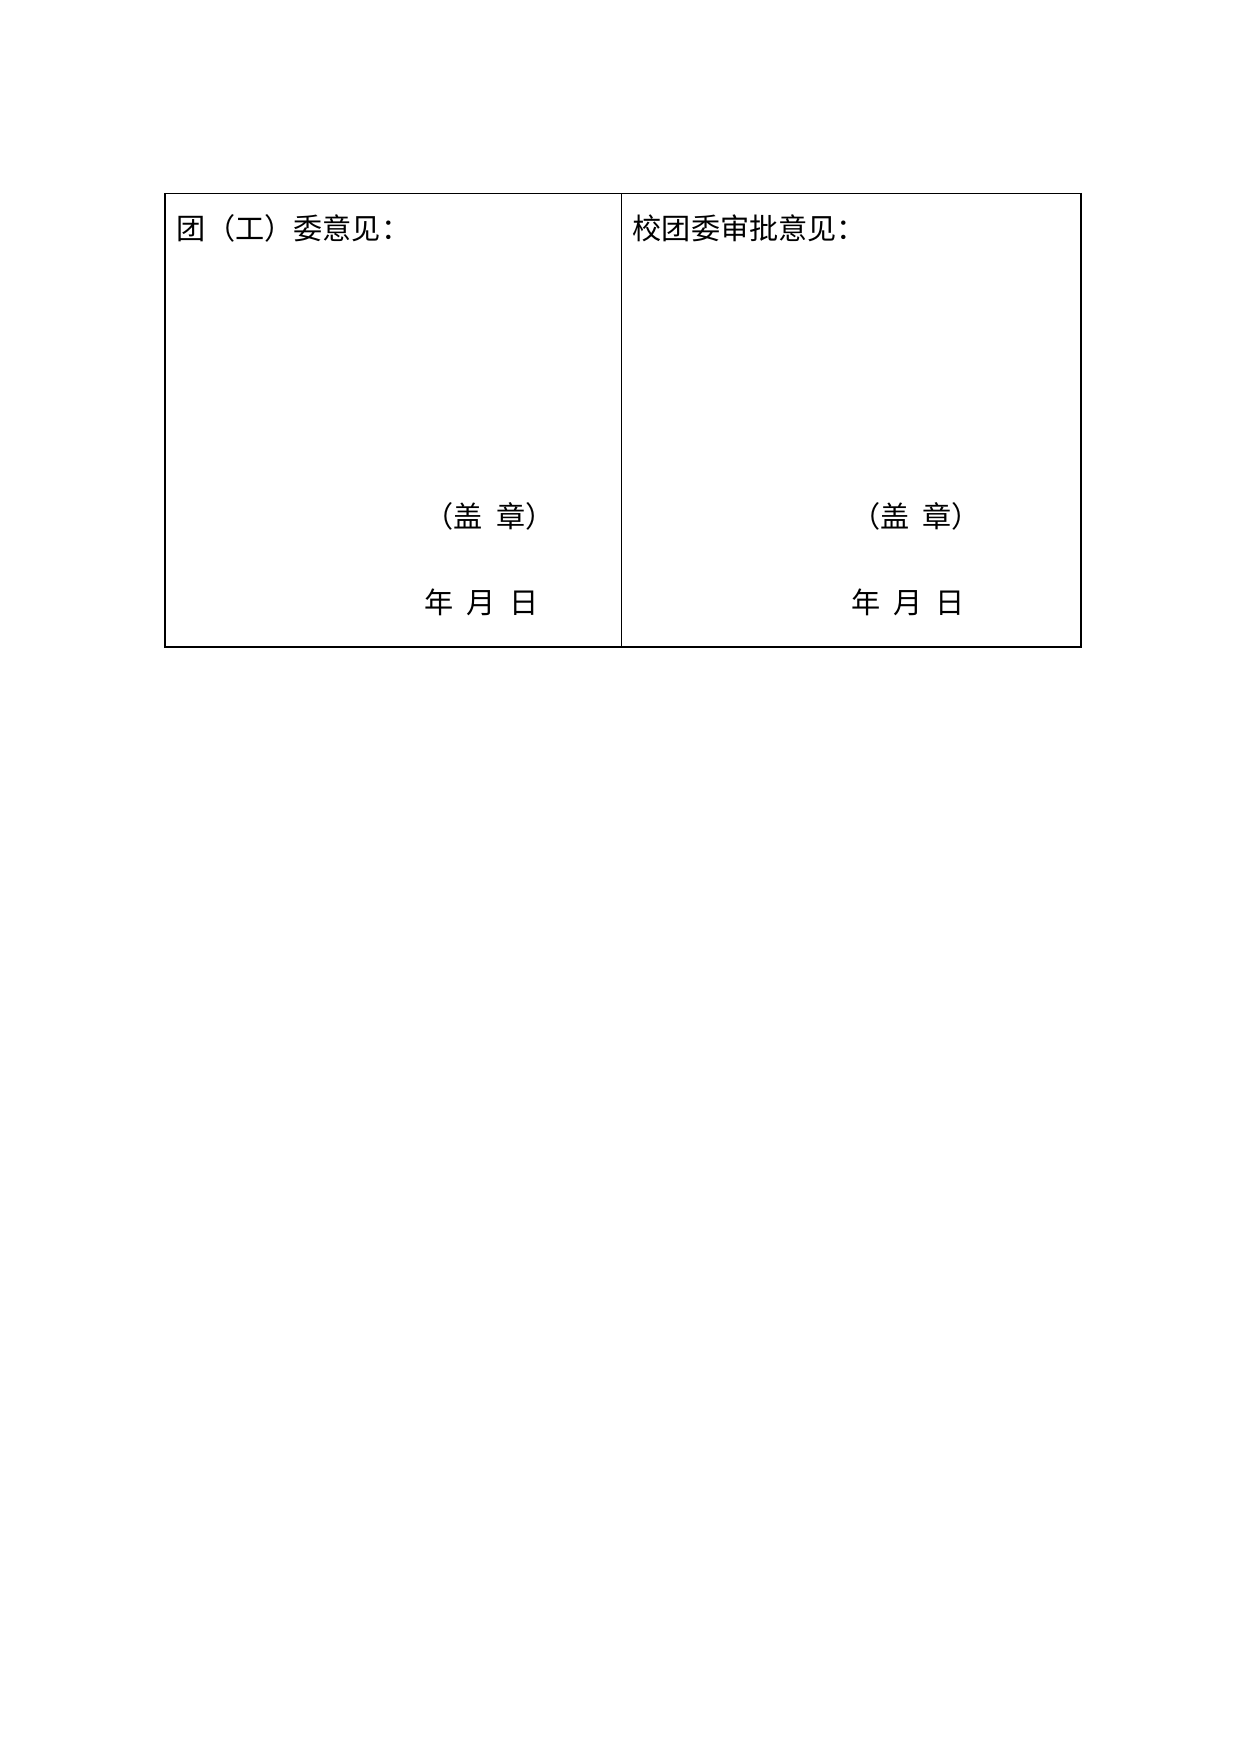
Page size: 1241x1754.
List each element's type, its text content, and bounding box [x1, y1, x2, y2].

table_cell 校团委审批意见： （盖 章） 年 月 日 [622, 194, 1080, 646]
table_cell 团（工）委意见： （盖 章） 年 月 日 [166, 194, 621, 646]
